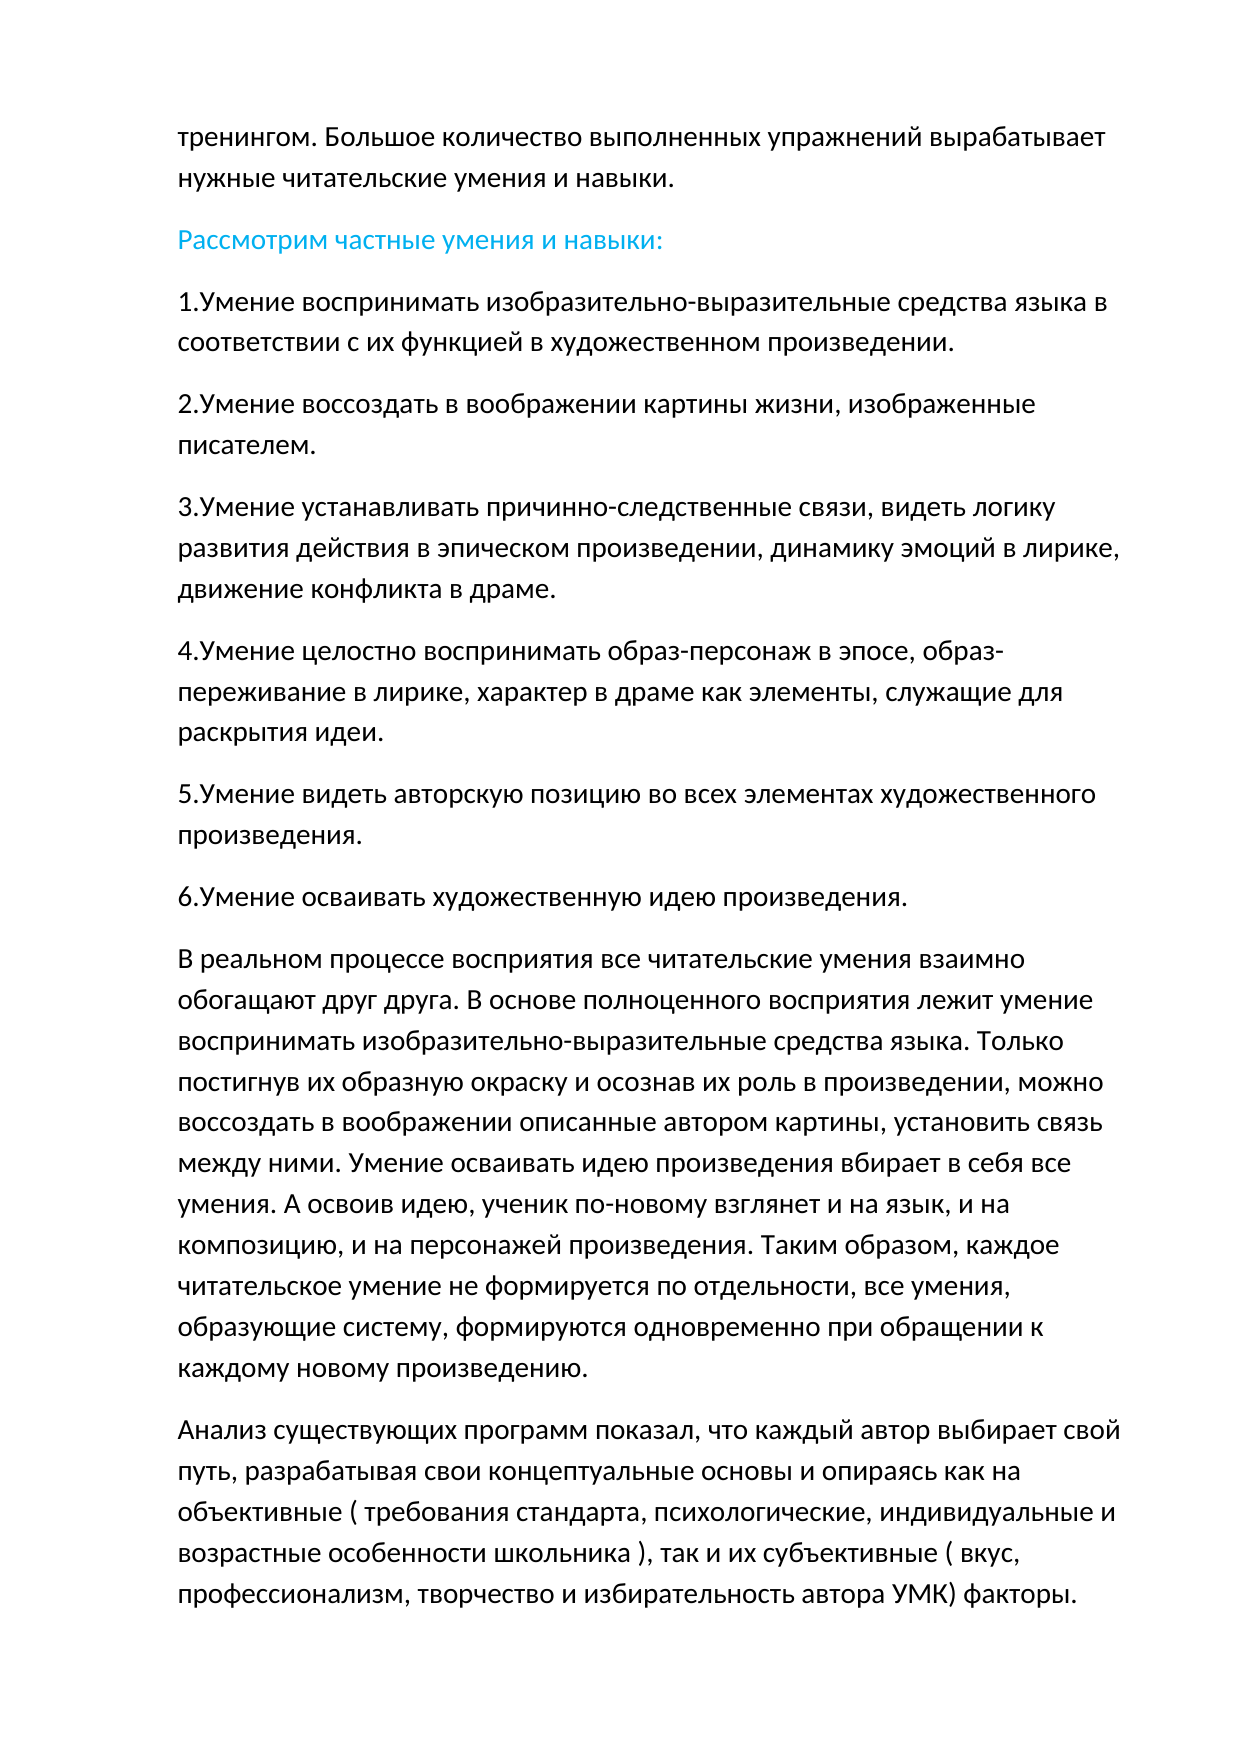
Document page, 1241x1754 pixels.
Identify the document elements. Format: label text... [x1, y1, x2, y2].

text Анализ существующих программ показал, что каждый автор выбирает свой путь, разрабатывая свои концептуальные основы и опираясь как на объективные ( требования стандарта, психологические, индивидуальные и возрастные особенности школьника ), так и их субъективные ( вкус, профессионализм, творчество и избирательность автора УМК) факторы. [177, 1411, 1152, 1610]
text 6.Умение осваивать художественную идею произведения. [177, 878, 1152, 914]
text 4.Умение целостно воспринимать образ-персонаж в эпосе, образ-переживание в лирике, характер в драме как элементы, служащие для раскрытия идеи. [177, 632, 1152, 749]
text 3.Умение устанавливать причинно-следственные связи, видеть логику развития действия в эпическом произведении, динамику эмоций в лирике, движение конфликта в драме. [177, 488, 1152, 606]
text 5.Умение видеть авторскую позицию во всех элементах художественного произведения. [177, 775, 1152, 852]
text Рассмотрим частные умения и навыки: [177, 221, 1152, 256]
text 1.Умение воспринимать изобразительно-выразительные средства языка в соответствии с их функцией в художественном произведении. [177, 283, 1152, 359]
text 2.Умение воссоздать в воображении картины жизни, изображенные писателем. [177, 385, 1152, 462]
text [177, 118, 1152, 195]
text В реальном процессе восприятия все читательские умения взаимно обогащают друг друга. В основе полноценного восприятия лежит умение воспринимать изобразительно-выразительные средства языка. Только постигнув их образную окраску и осознав их роль в произведении, можно воссоздать в воображении описанные автором картины, установить связь между ними. Умение осваивать идею произведения вбирает в себя все умения. А освоив идею, ученик по-новому взглянет и на язык, и на композицию, и на персонажей произведения. Таким образом, каждое читательское умение не формируется по отдельности, все умения, образующие систему, формируются одновременно при обращении к каждому новому произведению. [177, 940, 1152, 1385]
